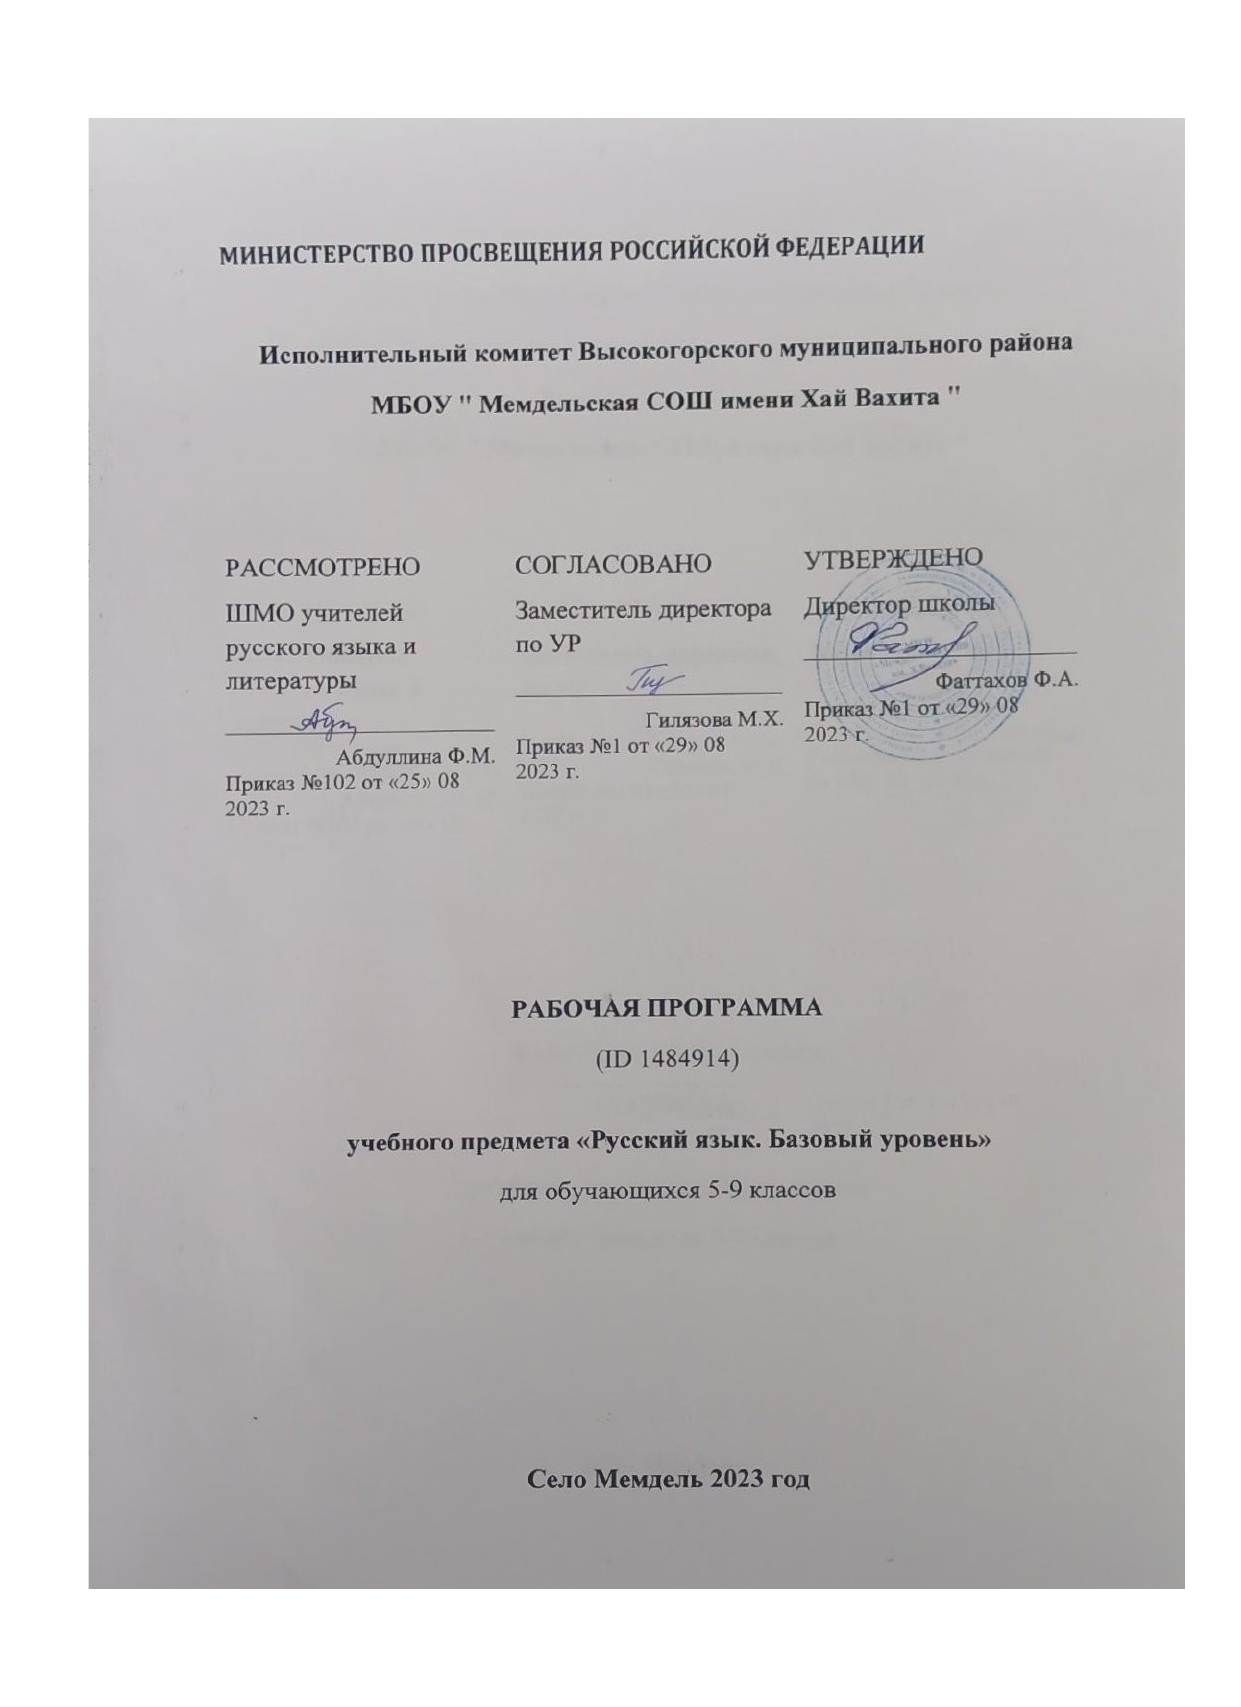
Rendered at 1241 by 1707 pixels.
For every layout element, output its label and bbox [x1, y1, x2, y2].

picture [88, 118, 1185, 1589]
